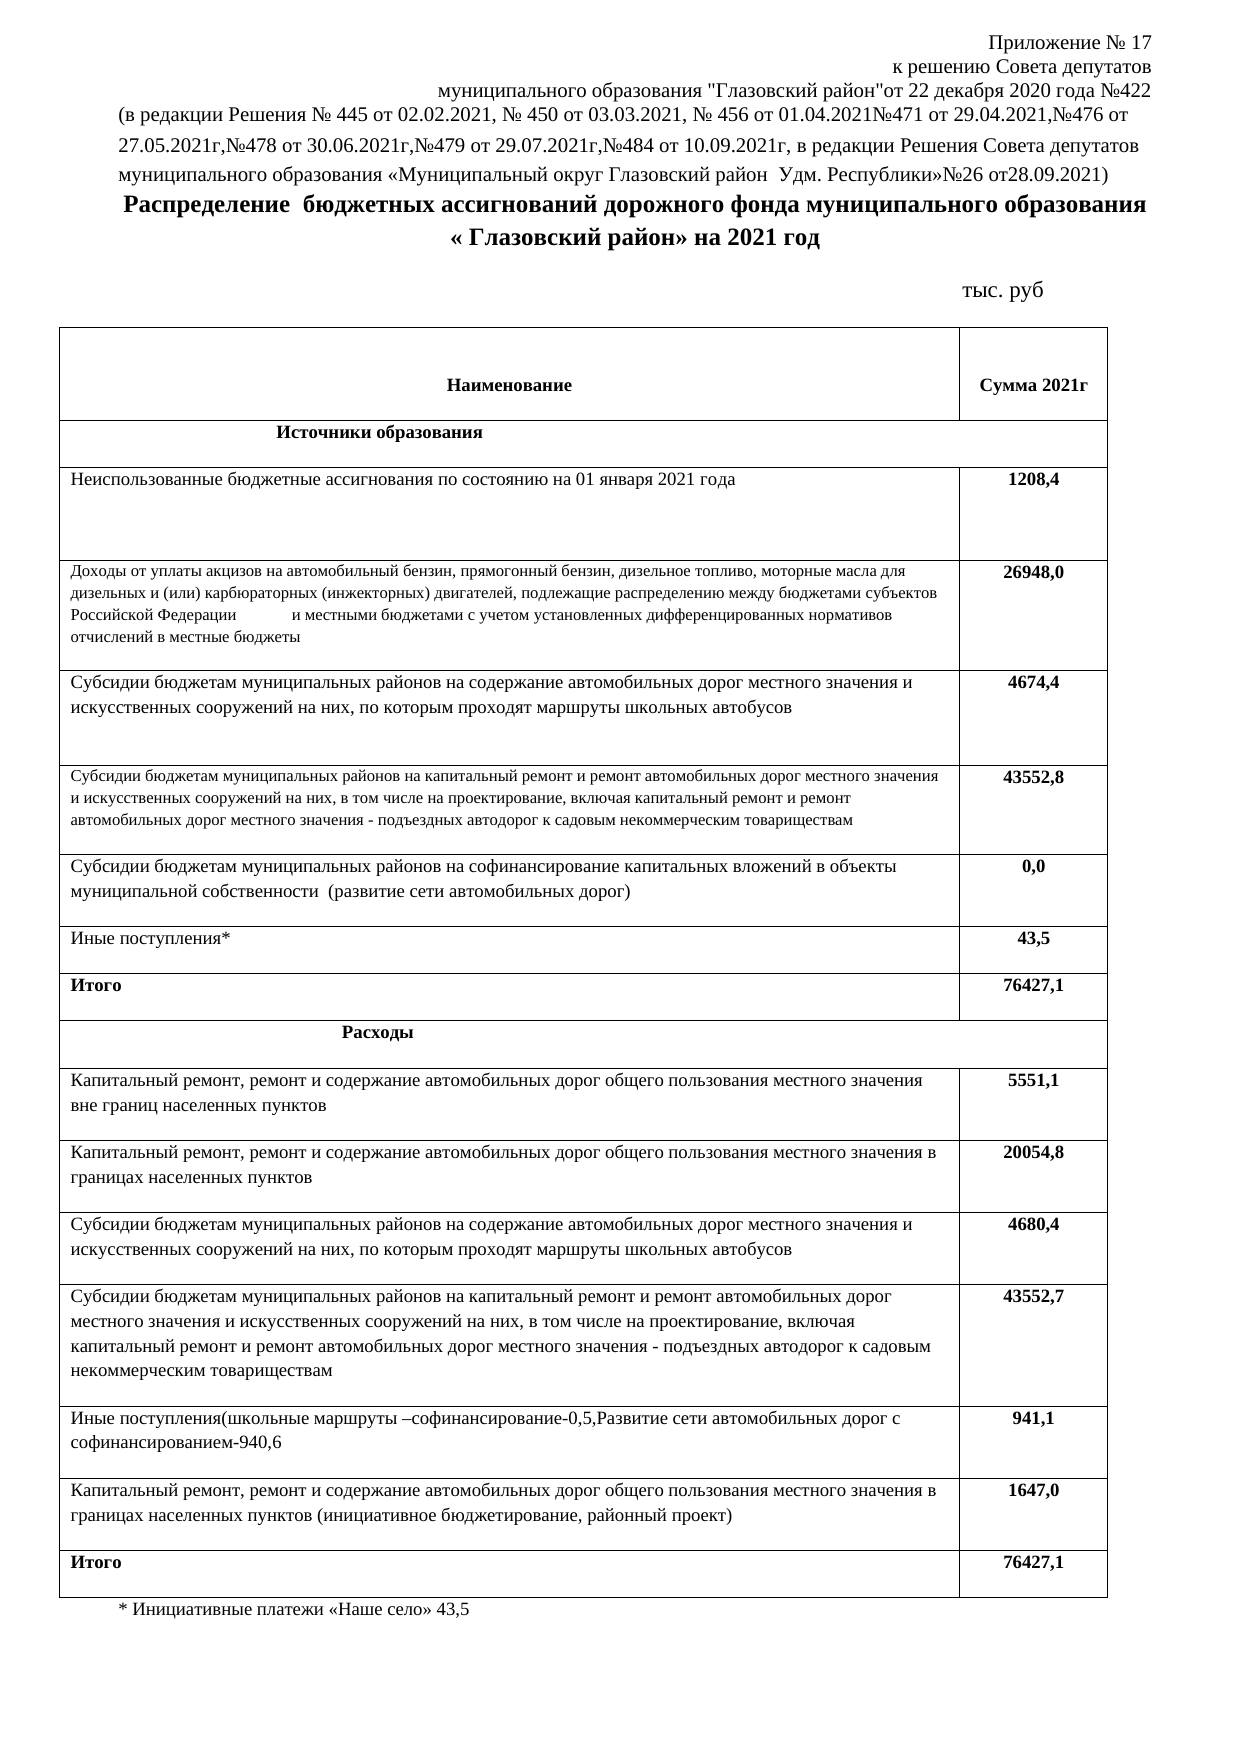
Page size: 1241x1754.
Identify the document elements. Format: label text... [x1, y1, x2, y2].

table_cell 43552,8 [960, 766, 1107, 854]
table_cell Капитальный ремонт, ремонт и содержание автомобильных дорог общего пользования местного значения в границах населенных пунктов (инициативное бюджетирование, районный проект) [60, 1479, 959, 1550]
text тыс. руб [118, 276, 1152, 302]
table_header Сумма 2021г [960, 328, 1107, 420]
text муниципального образования "Глазовский район"от 22 декабря 2020 года №422 [118, 78, 1152, 102]
table_cell Источники образования [60, 421, 1107, 467]
table_cell 26948,0 [960, 561, 1107, 670]
text * Инициативные платежи «Наше село» 43,5 [118, 1598, 1152, 1620]
table_cell Неиспользованные бюджетные ассигнования по состоянию на 01 января 2021 года [60, 468, 959, 559]
table_cell Расходы [60, 1021, 1107, 1068]
table_cell Субсидии бюджетам муниципальных районов на содержание автомобильных дорог местного значения и искусственных сооружений на них, по которым проходят маршруты школьных автобусов [60, 671, 959, 765]
table_cell 0,0 [960, 855, 1107, 926]
table_cell 43,5 [960, 927, 1107, 973]
table_cell 4674,4 [960, 671, 1107, 765]
table_cell Субсидии бюджетам муниципальных районов на капитальный ремонт и ремонт автомобильных дорог местного значения и искусственных сооружений на них, в том числе на проектирование, включая капитальный ремонт и ремонт автомобильных дорог местного значения - подъездных автодорог к садовым некоммерческим товариществам [60, 766, 959, 854]
table_header Наименование [60, 328, 959, 420]
table_cell 43552,7 [960, 1285, 1107, 1406]
table_cell Итого [60, 974, 959, 1020]
table_cell Субсидии бюджетам муниципальных районов на софинансирование капитальных вложений в объекты муниципальной собственности (развитие сети автомобильных дорог) [60, 855, 959, 926]
table_cell Капитальный ремонт, ремонт и содержание автомобильных дорог общего пользования местного значения в границах населенных пунктов [60, 1141, 959, 1212]
table_cell 941,1 [960, 1407, 1107, 1478]
table_cell Капитальный ремонт, ремонт и содержание автомобильных дорог общего пользования местного значения вне границ населенных пунктов [60, 1069, 959, 1140]
table_cell 76427,1 [960, 974, 1107, 1020]
table_cell 76427,1 [960, 1551, 1107, 1597]
table_cell Иные поступления(школьные маршруты –софинансирование-0,5,Развитие сети автомобильных дорог с софинансированием-940,6 [60, 1407, 959, 1478]
table_cell Субсидии бюджетам муниципальных районов на содержание автомобильных дорог местного значения и искусственных сооружений на них, по которым проходят маршруты школьных автобусов [60, 1213, 959, 1284]
table_cell 4680,4 [960, 1213, 1107, 1284]
table_cell Иные поступления* [60, 927, 959, 973]
table_cell Доходы от уплаты акцизов на автомобильный бензин, прямогонный бензин, дизельное топливо, моторные масла для дизельных и (или) карбюраторных (инжекторных) двигателей, подлежащие распределению между бюджетами субъектов Российской Федерации и местными бюджетами с учетом установленных дифференцированных нормативов отчислений в местные бюджеты [60, 561, 959, 670]
text Приложение № 17 [118, 29, 1152, 54]
text к решению Совета депутатов [118, 54, 1152, 78]
table_cell 1208,4 [960, 468, 1107, 559]
table_cell Субсидии бюджетам муниципальных районов на капитальный ремонт и ремонт автомобильных дорог местного значения и искусственных сооружений на них, в том числе на проектирование, включая капитальный ремонт и ремонт автомобильных дорог местного значения - подъездных автодорог к садовым некоммерческим товариществам [60, 1285, 959, 1406]
table_cell 1647,0 [960, 1479, 1107, 1550]
table_cell 5551,1 [960, 1069, 1107, 1140]
text (в редакции Решения № 445 от 02.02.2021, № 450 от 03.03.2021, № 456 от 01.04.2021№471 от 29.04.2021,№476 от 27.05.2021г,№478 от 30.06.2021г,№479 от 29.07.2021г,№484 от 10.09.2021г, в редакции Решения Совета депутатов муниципального образования «Муниципальный округ Глазовский район Удм. Республики»№26 от28.09.2021) [118, 102, 1152, 186]
text Распределение бюджетных ассигнований дорожного фонда муниципального образования « Глазовский район» на 2021 год [118, 189, 1152, 251]
table_cell 20054,8 [960, 1141, 1107, 1212]
table_cell Итого [60, 1551, 959, 1597]
